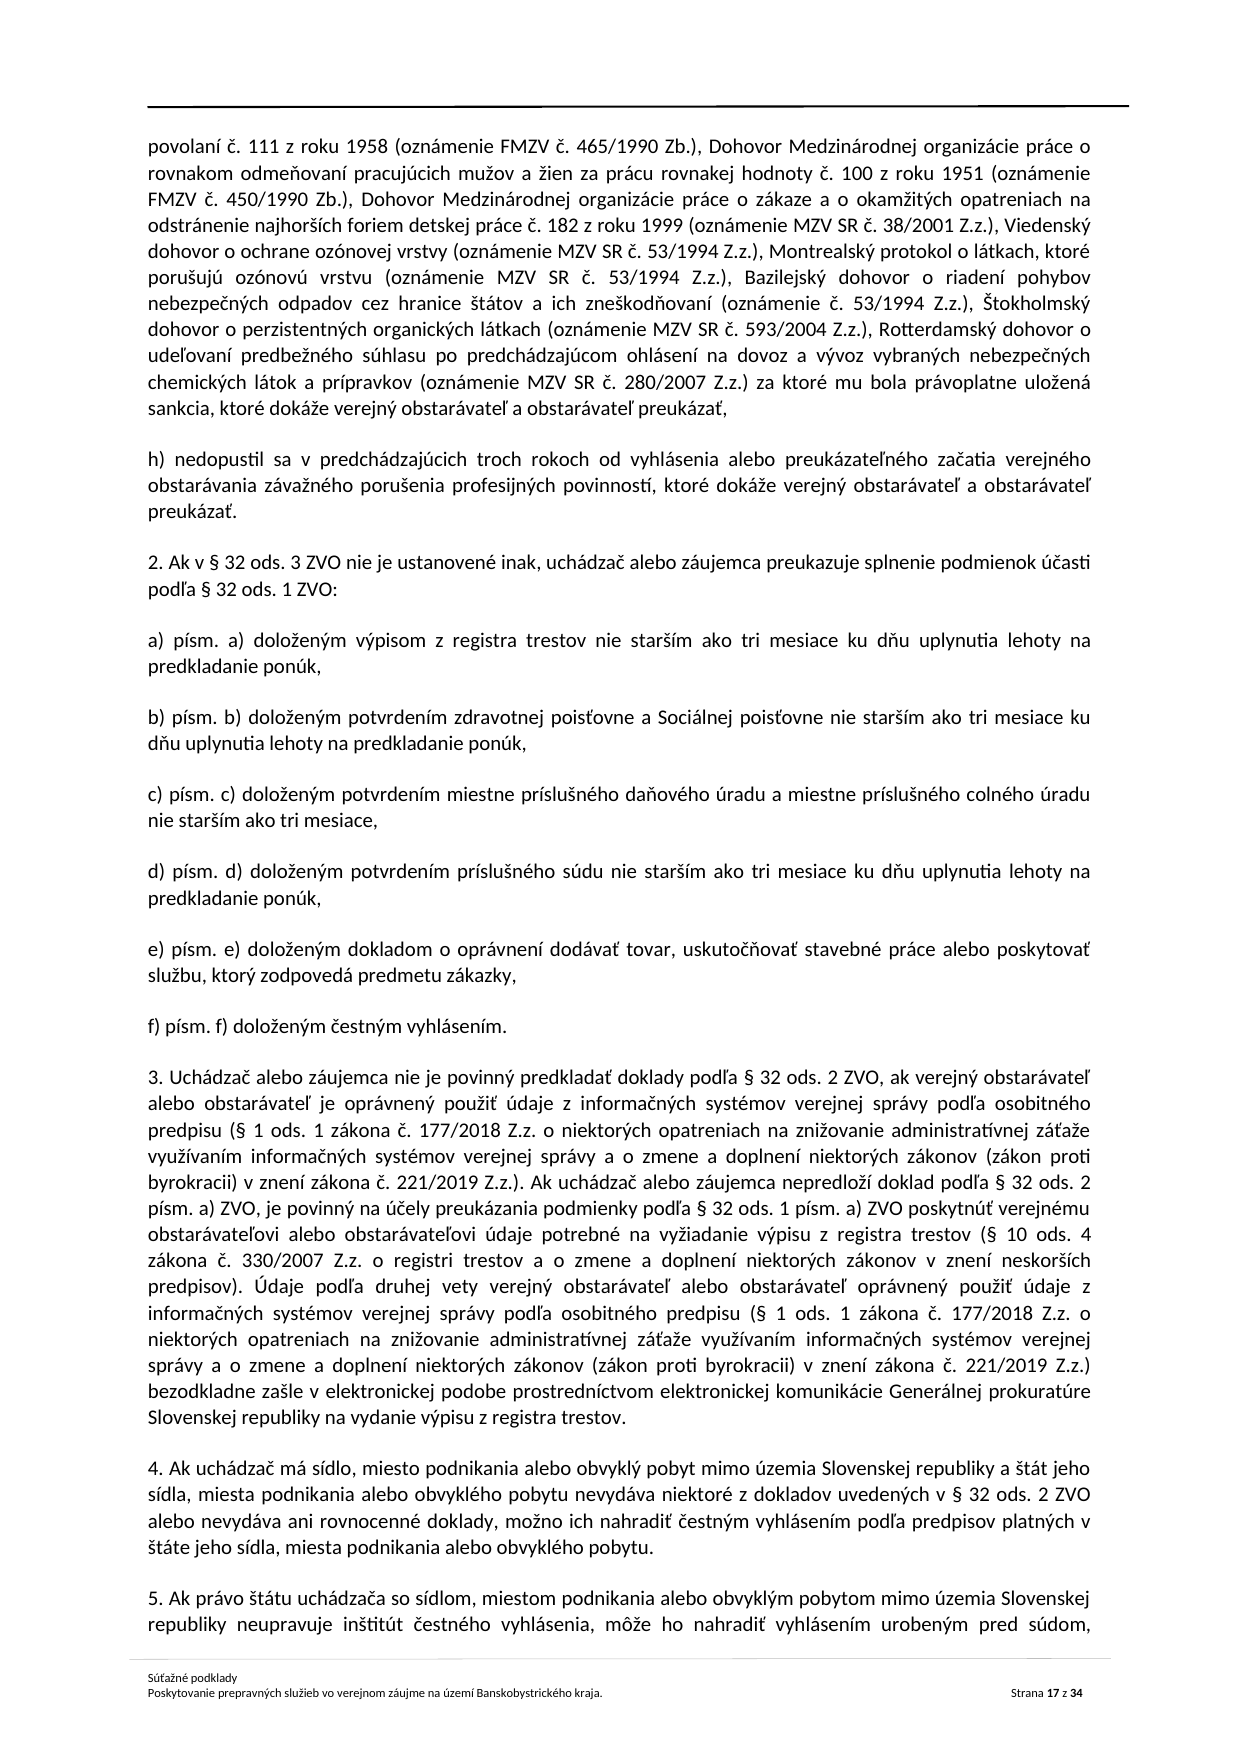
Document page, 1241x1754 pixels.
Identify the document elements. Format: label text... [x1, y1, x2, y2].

text b) písm. b) doloženým potvrdením zdravotnej poisťovne a Sociálnej poisťovne nie starším ako tri mesiace ku dňu uplynutia lehoty na predkladanie ponúk, [148, 703, 1092, 756]
text h) nedopustil sa v predchádzajúcich troch rokoch od vyhlásenia alebo preukázateľného začatia verejného obstarávania závažného porušenia profesijných povinností, ktoré dokáže verejný obstarávateľ a obstarávateľ preukázať. [148, 446, 1092, 524]
text c) písm. c) doloženým potvrdením miestne príslušného daňového úradu a miestne príslušného colného úradu nie starším ako tri mesiace, [148, 781, 1092, 833]
text 3. Uchádzač alebo záujemca nie je povinný predkladať doklady podľa § 32 ods. 2 ZVO, ak verejný obstarávateľ alebo obstarávateľ je oprávnený použiť údaje z informačných systémov verejnej správy podľa osobitného predpisu (§ 1 ods. 1 zákona č. 177/2018 Z.z. o niektorých opatreniach na znižovanie administratívnej záťaže využívaním informačných systémov verejnej správy a o zmene a doplnení niektorých zákonov (zákon proti byrokracii) v znení zákona č. 221/2019 Z.z.). Ak uchádzač alebo záujemca nepredloží doklad podľa § 32 ods. 2 písm. a) ZVO, je povinný na účely preukázania podmienky podľa § 32 ods. 1 písm. a) ZVO poskytnúť verejnému obstarávateľovi alebo obstarávateľovi údaje potrebné na vyžiadanie výpisu z registra trestov (§ 10 ods. 4 zákona č. 330/2007 Z.z. o registri trestov a o zmene a doplnení niektorých zákonov v znení neskorších predpisov). Údaje podľa druhej vety verejný obstarávateľ alebo obstarávateľ oprávnený použiť údaje z informačných systémov verejnej správy podľa osobitného predpisu (§ 1 ods. 1 zákona č. 177/2018 Z.z. o niektorých opatreniach na znižovanie administratívnej záťaže využívaním informačných systémov verejnej správy a o zmene a doplnení niektorých zákonov (zákon proti byrokracii) v znení zákona č. 221/2019 Z.z.) bezodkladne zašle v elektronickej podobe prostredníctvom elektronickej komunikácie Generálnej prokuratúre Slovenskej republiky na vydanie výpisu z registra trestov. [148, 1064, 1092, 1430]
text d) písm. d) doloženým potvrdením príslušného súdu nie starším ako tri mesiace ku dňu uplynutia lehoty na predkladanie ponúk, [148, 858, 1092, 910]
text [148, 133, 1092, 421]
text 2. Ak v § 32 ods. 3 ZVO nie je ustanovené inak, uchádzač alebo záujemca preukazuje splnenie podmienok účasti podľa § 32 ods. 1 ZVO: [148, 549, 1092, 601]
text 4. Ak uchádzač má sídlo, miesto podnikania alebo obvyklý pobyt mimo územia Slovenskej republiky a štát jeho sídla, miesta podnikania alebo obvyklého pobytu nevydáva niektoré z dokladov uvedených v § 32 ods. 2 ZVO alebo nevydáva ani rovnocenné doklady, možno ich nahradiť čestným vyhlásením podľa predpisov platných v štáte jeho sídla, miesta podnikania alebo obvyklého pobytu. [148, 1455, 1092, 1559]
text e) písm. e) doloženým dokladom o oprávnení dodávať tovar, uskutočňovať stavebné práce alebo poskytovať službu, ktorý zodpovedá predmetu zákazky, [148, 935, 1092, 988]
text a) písm. a) doloženým výpisom z registra trestov nie starším ako tri mesiace ku dňu uplynutia lehoty na predkladanie ponúk, [148, 626, 1092, 678]
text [148, 1584, 1092, 1637]
text f) písm. f) doloženým čestným vyhlásením. [148, 1013, 1092, 1039]
